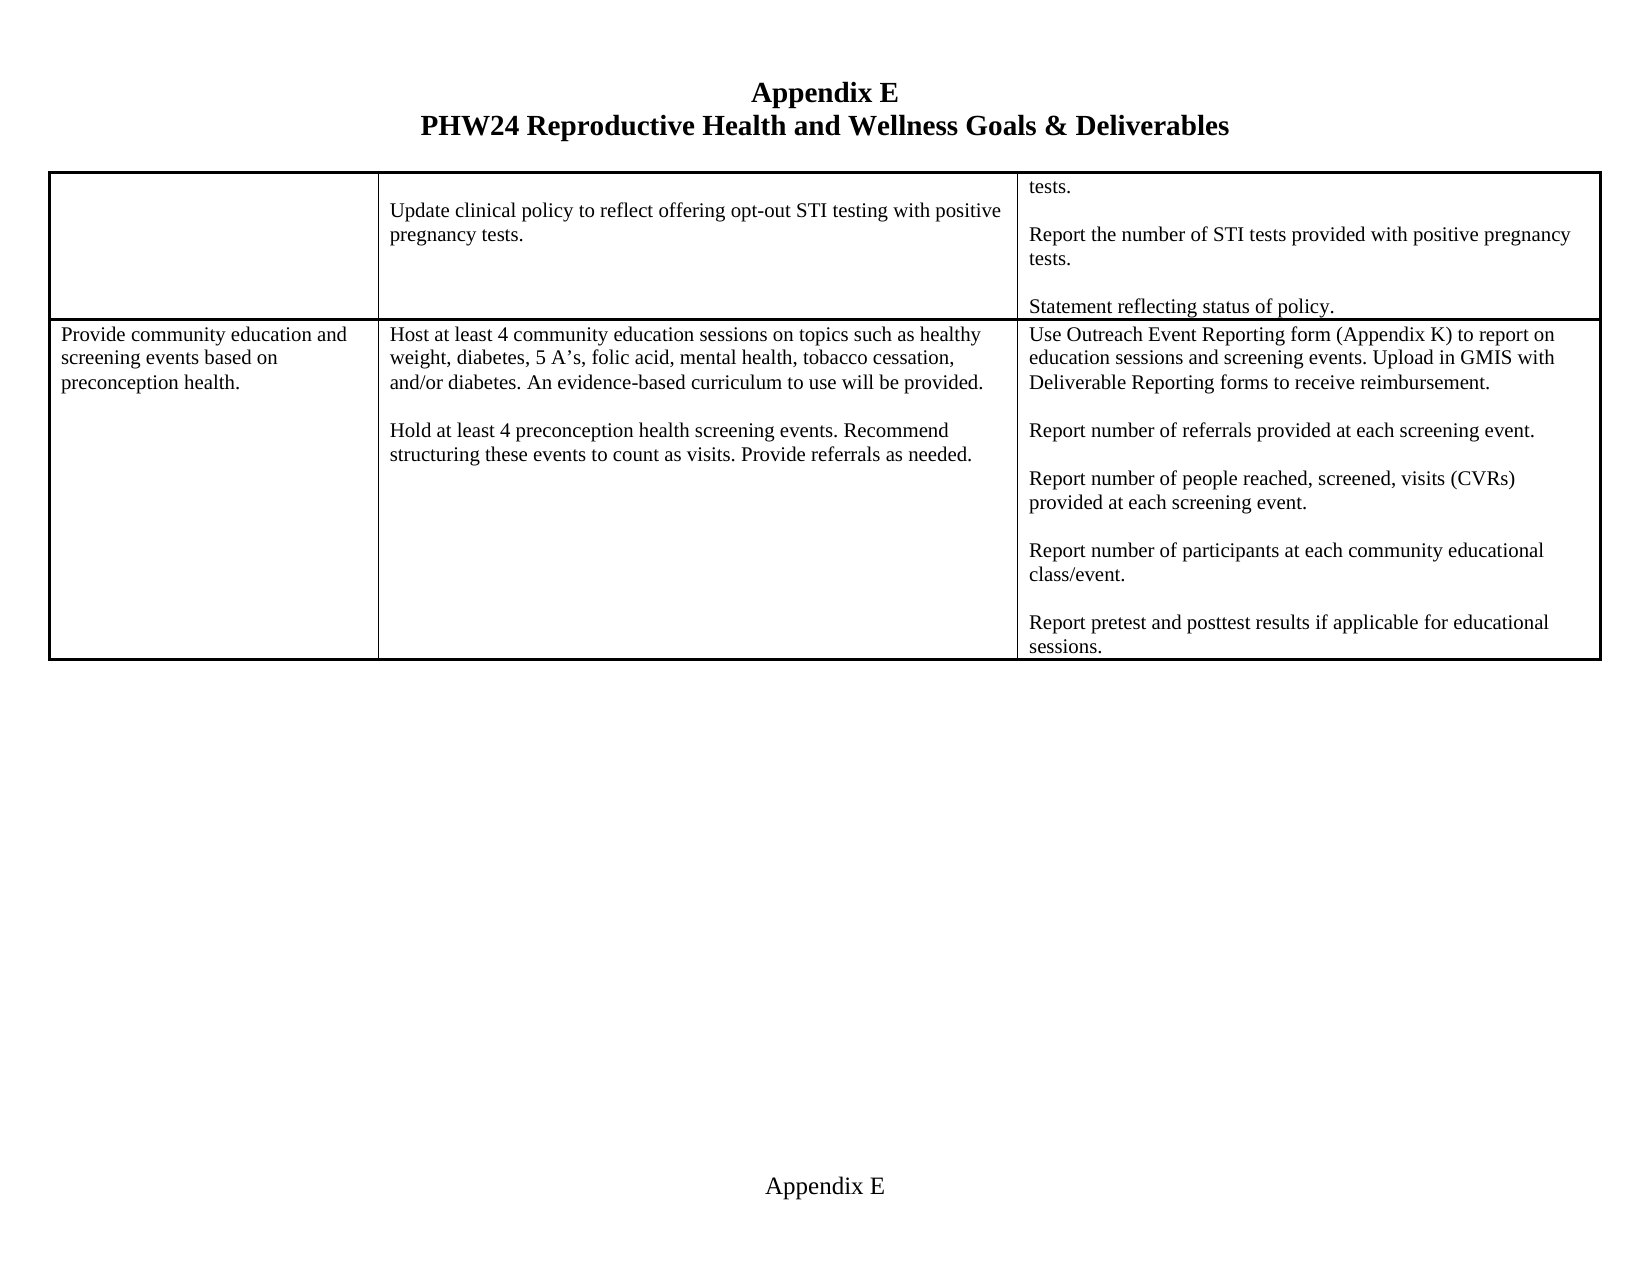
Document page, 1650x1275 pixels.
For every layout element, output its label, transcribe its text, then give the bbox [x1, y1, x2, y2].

table_cell Provide community education and screening events based on preconception health. [51, 321, 378, 658]
table_cell [51, 174, 378, 318]
table_cell Use Outreach Event Reporting form (Appendix K) to report on education sessions and screening events. Upload in GMIS with Deliverable Reporting forms to receive reimbursement. Report number of referrals provided at each screening event. Report number of people reached, screened, visits (CVRs) provided at each screening event. Report number of participants at each community educational class/event. Report pretest and posttest results if applicable for educational sessions. [1018, 321, 1599, 658]
table_cell Host at least 4 community education sessions on topics such as healthy weight, diabetes, 5 A’s, folic acid, mental health, tobacco cessation, and/or diabetes. An evidence-based curriculum to use will be provided. Hold at least 4 preconception health screening events. Recommend structuring these events to count as visits. Provide referrals as needed. [379, 321, 1017, 658]
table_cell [1018, 174, 1599, 318]
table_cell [379, 174, 1017, 318]
